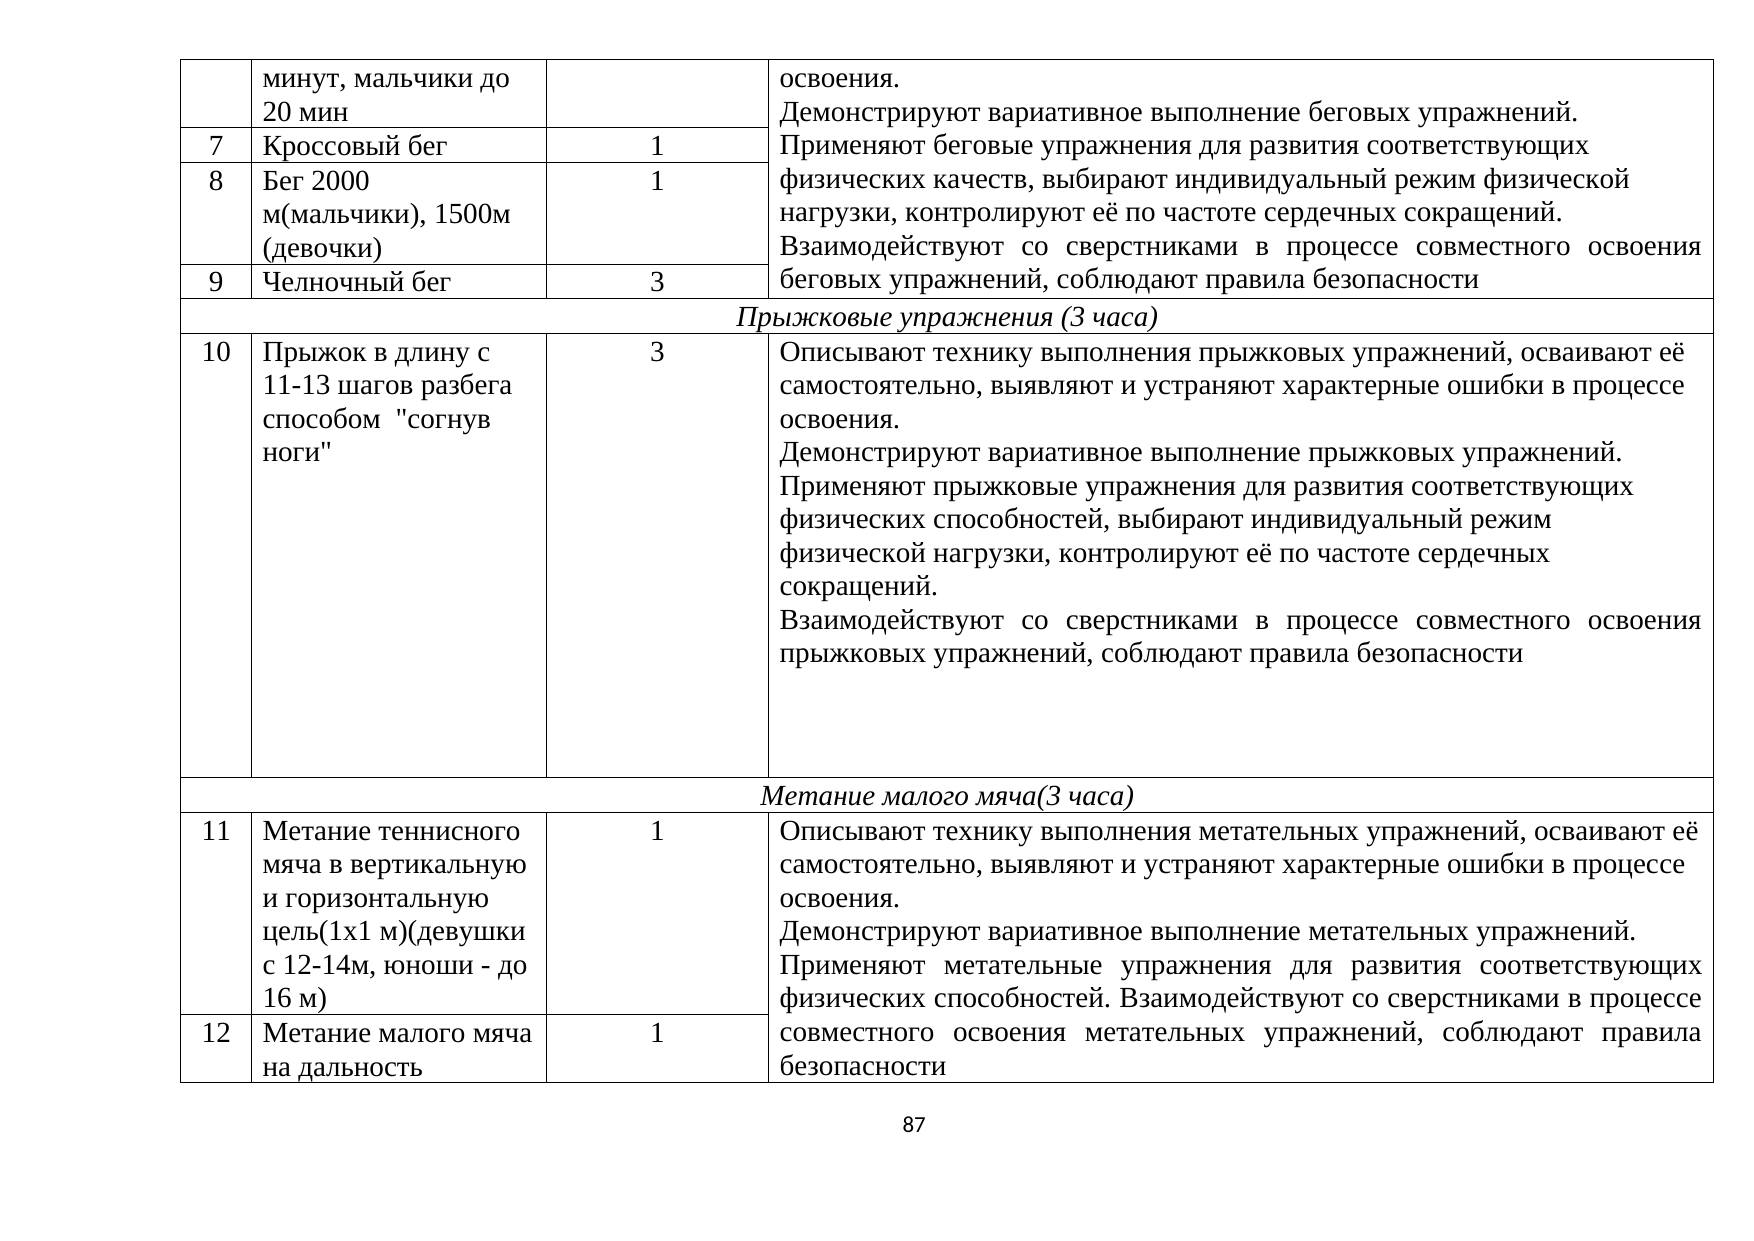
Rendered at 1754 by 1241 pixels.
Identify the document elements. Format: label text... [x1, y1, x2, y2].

table_cell Челночный бег [252, 265, 546, 298]
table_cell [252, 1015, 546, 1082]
table_cell 8 [181, 163, 251, 263]
table_cell 1 [547, 128, 768, 162]
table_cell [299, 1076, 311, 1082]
table_cell Прыжковые упражнения (3 часа) [181, 299, 1713, 333]
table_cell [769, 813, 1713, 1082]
table_cell 10 [181, 334, 251, 777]
table_cell 3 [547, 334, 768, 777]
table_cell 7 [181, 128, 251, 162]
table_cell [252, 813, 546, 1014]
table_cell Метание малого мяча(3 часа) [181, 778, 1713, 812]
table_cell Описывают технику выполнения прыжковых упражнений, осваивают её самостоятельно, выявляют и устраняют характерные ошибки в процессе освоения. Демонстрируют вариативное выполнение прыжковых упражнений. Применяют прыжковые упражнения для развития соответствующих физических способностей, выбирают индивидуальный режим физической нагрузки, контролируют её по частоте сердечных сокращений. Взаимодействуют со сверстниками в процессе совместного освоения прыжковых упражнений, соблюдают правила безопасности [769, 334, 1713, 777]
table_cell 1 [547, 163, 768, 263]
table_cell Прыжок в длину с 11-13 шагов разбега способом "согнув ноги" [252, 334, 546, 777]
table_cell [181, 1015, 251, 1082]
table_cell Бег 2000 м(мальчики), 1500м (девочки) [252, 163, 546, 263]
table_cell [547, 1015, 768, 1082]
table_cell 9 [181, 265, 251, 298]
table_cell 6 [181, 60, 251, 127]
table_cell Кроссовый бег [252, 128, 546, 162]
table_cell 3 [547, 265, 768, 298]
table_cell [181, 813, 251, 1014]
table_cell 1 [547, 60, 768, 127]
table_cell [252, 60, 546, 127]
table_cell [769, 60, 1713, 298]
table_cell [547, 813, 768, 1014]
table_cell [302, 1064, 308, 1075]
